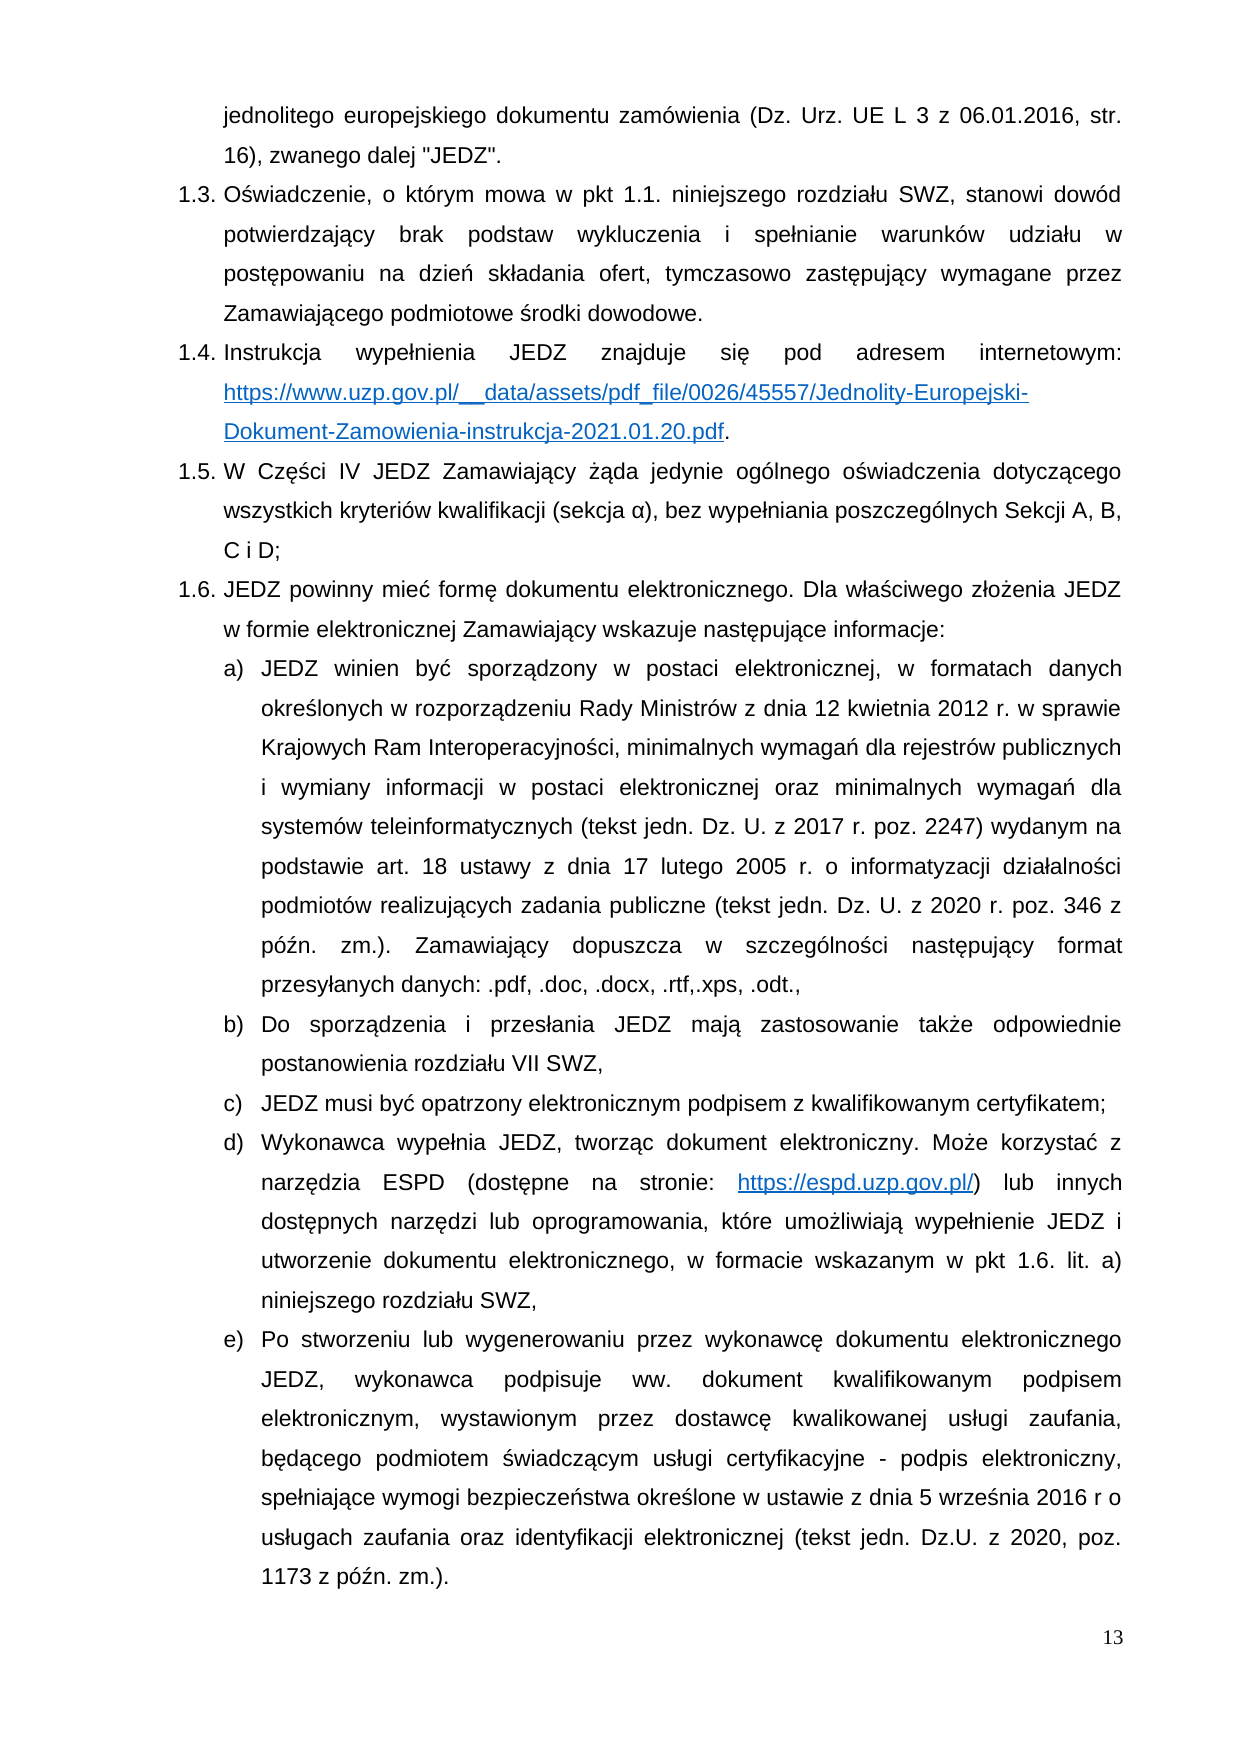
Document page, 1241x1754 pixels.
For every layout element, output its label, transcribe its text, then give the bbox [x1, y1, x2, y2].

list W Części IV JEDZ Zamawiający żąda jedynie ogólnego oświadczenia dotyczącego wszystkich kryteriów kwalifikacji (sekcja α), bez wypełniania poszczególnych Sekcji A, B, C i D; [178, 458, 1122, 563]
list JEDZ musi być opatrzony elektronicznym podpisem z kwalifikowanym certyfikatem; [223, 1089, 1122, 1116]
list JEDZ powinny mieć formę dokumentu elektronicznego. Dla właściwego złożenia JEDZ w formie elektronicznej Zamawiający wskazuje następujące informacje: [178, 576, 1122, 642]
list Wykonawca wypełnia JEDZ, tworząc dokument elektroniczny. Może korzystać z narzędzia ESPD (dostępne na stronie: https://espd.uzp.gov.pl/) lub innych dostępnych narzędzi lub oprogramowania, które umożliwiają wypełnienie JEDZ i utworzenie dokumentu elektronicznego, w formacie wskazanym w pkt 1.6. lit. a) niniejszego rozdziału SWZ, [223, 1129, 1122, 1313]
list JEDZ winien być sporządzony w postaci elektronicznej, w formatach danych określonych w rozporządzeniu Rady Ministrów z dnia 12 kwietnia 2012 r. w sprawie Krajowych Ram Interoperacyjności, minimalnych wymagań dla rejestrów publicznych i wymiany informacji w postaci elektronicznej oraz minimalnych wymagań dla systemów teleinformatycznych (tekst jedn. Dz. U. z 2017 r. poz. 2247) wydanym na podstawie art. 18 ustawy z dnia 17 lutego 2005 r. o informatyzacji działalności podmiotów realizujących zadania publiczne (tekst jedn. Dz. U. z 2020 r. poz. 346 z późn. zm.). Zamawiający dopuszcza w szczególności następujący format przesyłanych danych: .pdf, .doc, .docx, .rtf,.xps, .odt., [223, 655, 1122, 997]
list Do sporządzenia i przesłania JEDZ mają zastosowanie także odpowiednie postanowienia rozdziału VII SWZ, [223, 1011, 1122, 1076]
list Po stworzeniu lub wygenerowaniu przez wykonawcę dokumentu elektronicznego JEDZ, wykonawca podpisuje ww. dokument kwalifikowanym podpisem elektronicznym, wystawionym przez dostawcę kwalikowanej usługi zaufania, będącego podmiotem świadczącym usługi certyfikacyjne - podpis elektroniczny, spełniające wymogi bezpieczeństwa określone w ustawie z dnia 5 września 2016 r o usługach zaufania oraz identyfikacji elektronicznej (tekst jedn. Dz.U. z 2020, poz. 1173 z późn. zm.). [223, 1326, 1122, 1589]
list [178, 102, 1122, 168]
list Instrukcja wypełnienia JEDZ znajduje się pod adresem internetowym: https://www.uzp.gov.pl/__data/assets/pdf_file/0026/45557/Jednolity-Europejski-Dokument-Zamowienia-instrukcja-2021.01.20.pdf. [178, 339, 1122, 445]
list Oświadczenie, o którym mowa w pkt 1.1. niniejszego rozdziału SWZ, stanowi dowód potwierdzający brak podstaw wykluczenia i spełnianie warunków udziału w postępowaniu na dzień składania ofert, tymczasowo zastępujący wymagane przez Zamawiającego podmiotowe środki dowodowe. [178, 181, 1122, 326]
